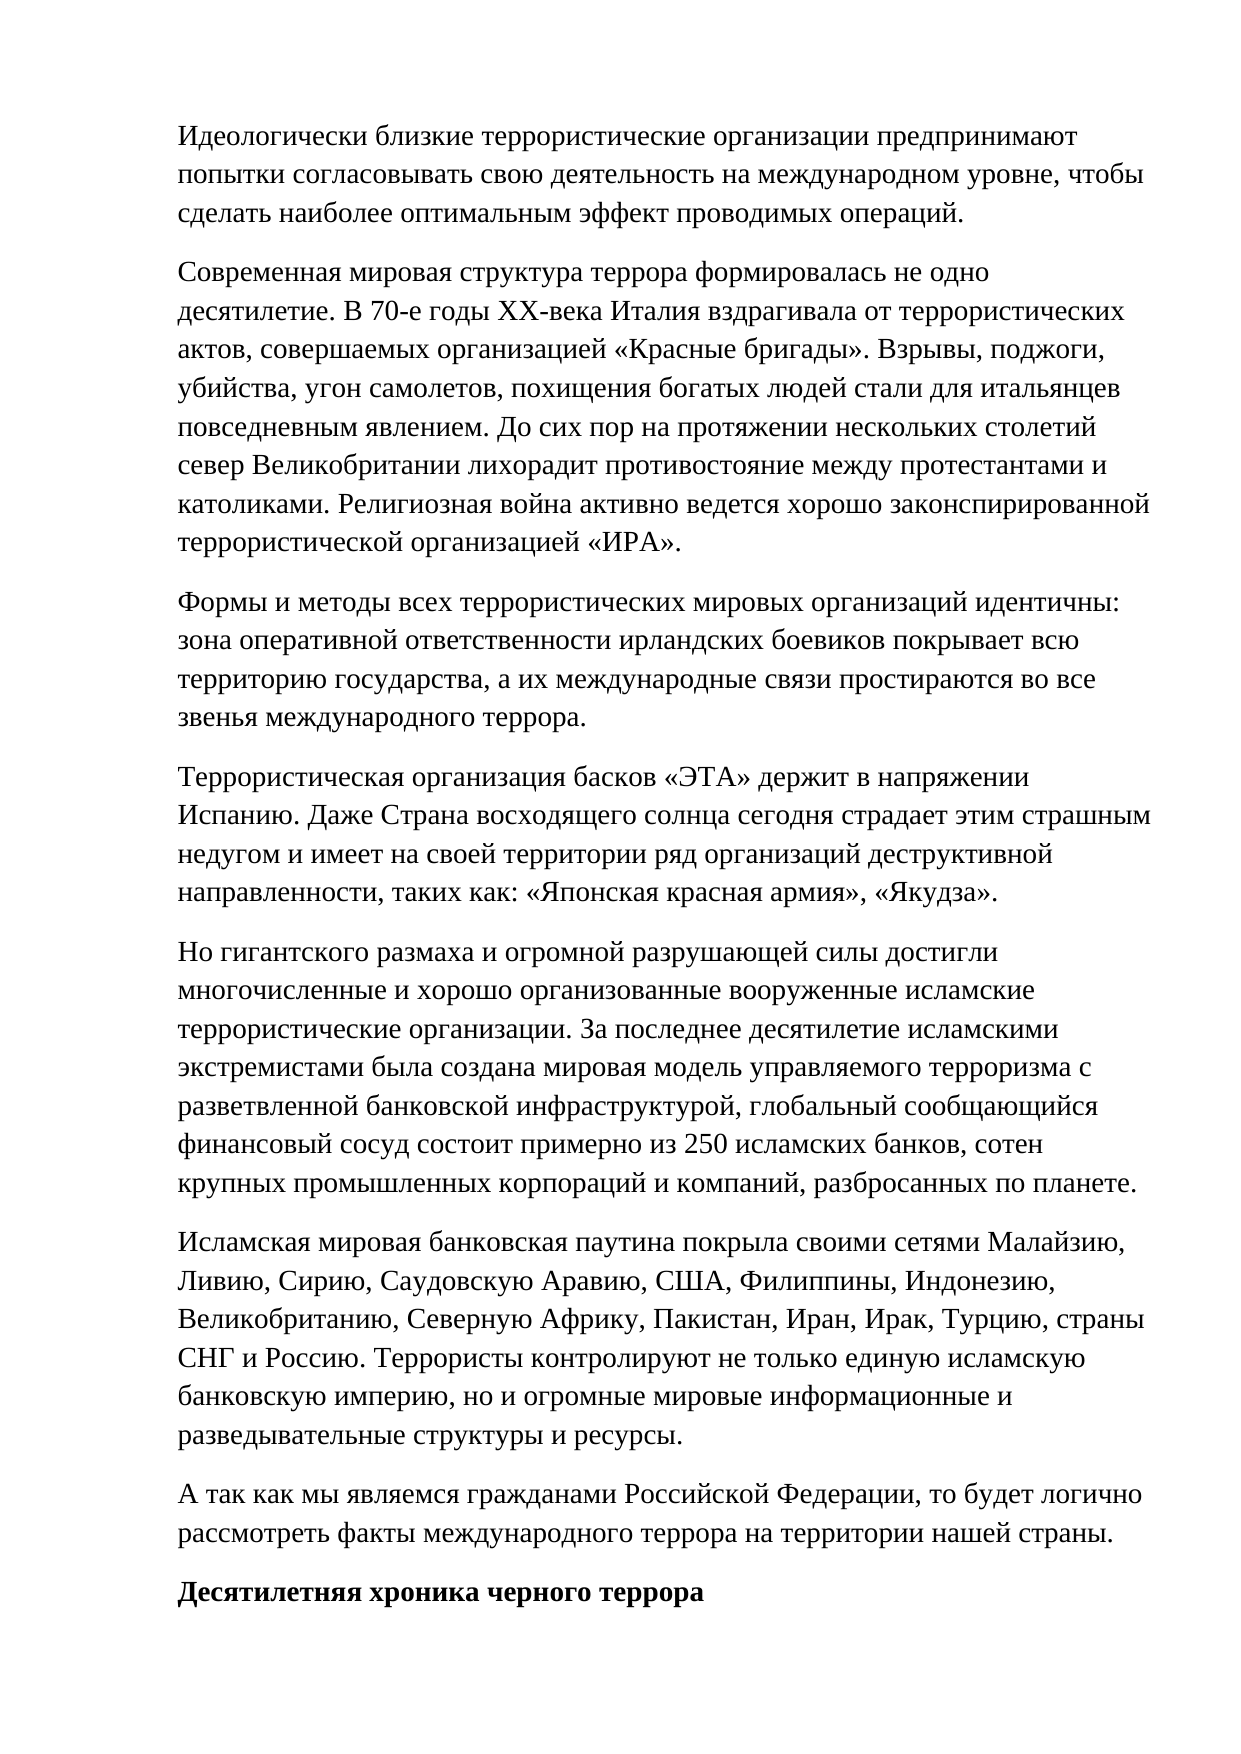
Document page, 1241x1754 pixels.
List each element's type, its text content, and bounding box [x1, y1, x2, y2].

text Формы и методы всех террористических мировых организаций идентичны: зона оперативной ответственности ирландских боевиков покрывает всю территорию государства, а их международные связи простираются во все звенья международного террора. [177, 584, 1152, 733]
text Исламская мировая банковская паутина покрыла своими сетями Малайзию, Ливию, Сирию, Саудовскую Аравию, США, Филиппины, Индонезию, Великобританию, Северную Африку, Пакистан, Иран, Ирак, Турцию, страны СНГ и Россию. Террористы контролируют не только единую исламскую банковскую империю, но и огромные мировые информационные и разведывательные структуры и ресурсы. [177, 1224, 1152, 1451]
text Но гигантского размаха и огромной разрушающей силы достигли многочисленные и хорошо организованные вооруженные исламские террористические организации. За последнее десятилетие исламскими экстремистами была создана мировая модель управляемого терроризма с разветвленной банковской инфраструктурой, глобальный сообщающийся финансовый сосуд состоит примерно из 250 исламских банков, сотен крупных промышленных корпораций и компаний, разбросанных по планете. [177, 934, 1152, 1198]
text Современная мировая структура террора формировалась не одно десятилетие. В 70-е годы XX-века Италия вздрагивала от террористических актов, совершаемых организацией «Красные бригады». Взрывы, поджоги, убийства, угон самолетов, похищения богатых людей стали для итальянцев повседневным явлением. До сих пор на протяжении нескольких столетий север Великобритании лихорадит противостояние между протестантами и католиками. Религиозная война активно ведется хорошо законспирированной террористической организацией «ИРА». [177, 254, 1152, 558]
text Десятилетняя хроника черного террора [177, 1574, 1152, 1608]
text А так как мы являемся гражданами Российской Федерации, то будет логично рассмотреть факты международного террора на территории нашей страны. [177, 1476, 1152, 1548]
text Террористическая организация басков «ЭТА» держит в напряжении Испанию. Даже Страна восходящего солнца сегодня страдает этим страшным недугом и имеет на своей территории ряд организаций деструктивной направленности, таких как: «Японская красная армия», «Якудза». [177, 759, 1152, 908]
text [177, 118, 1152, 229]
